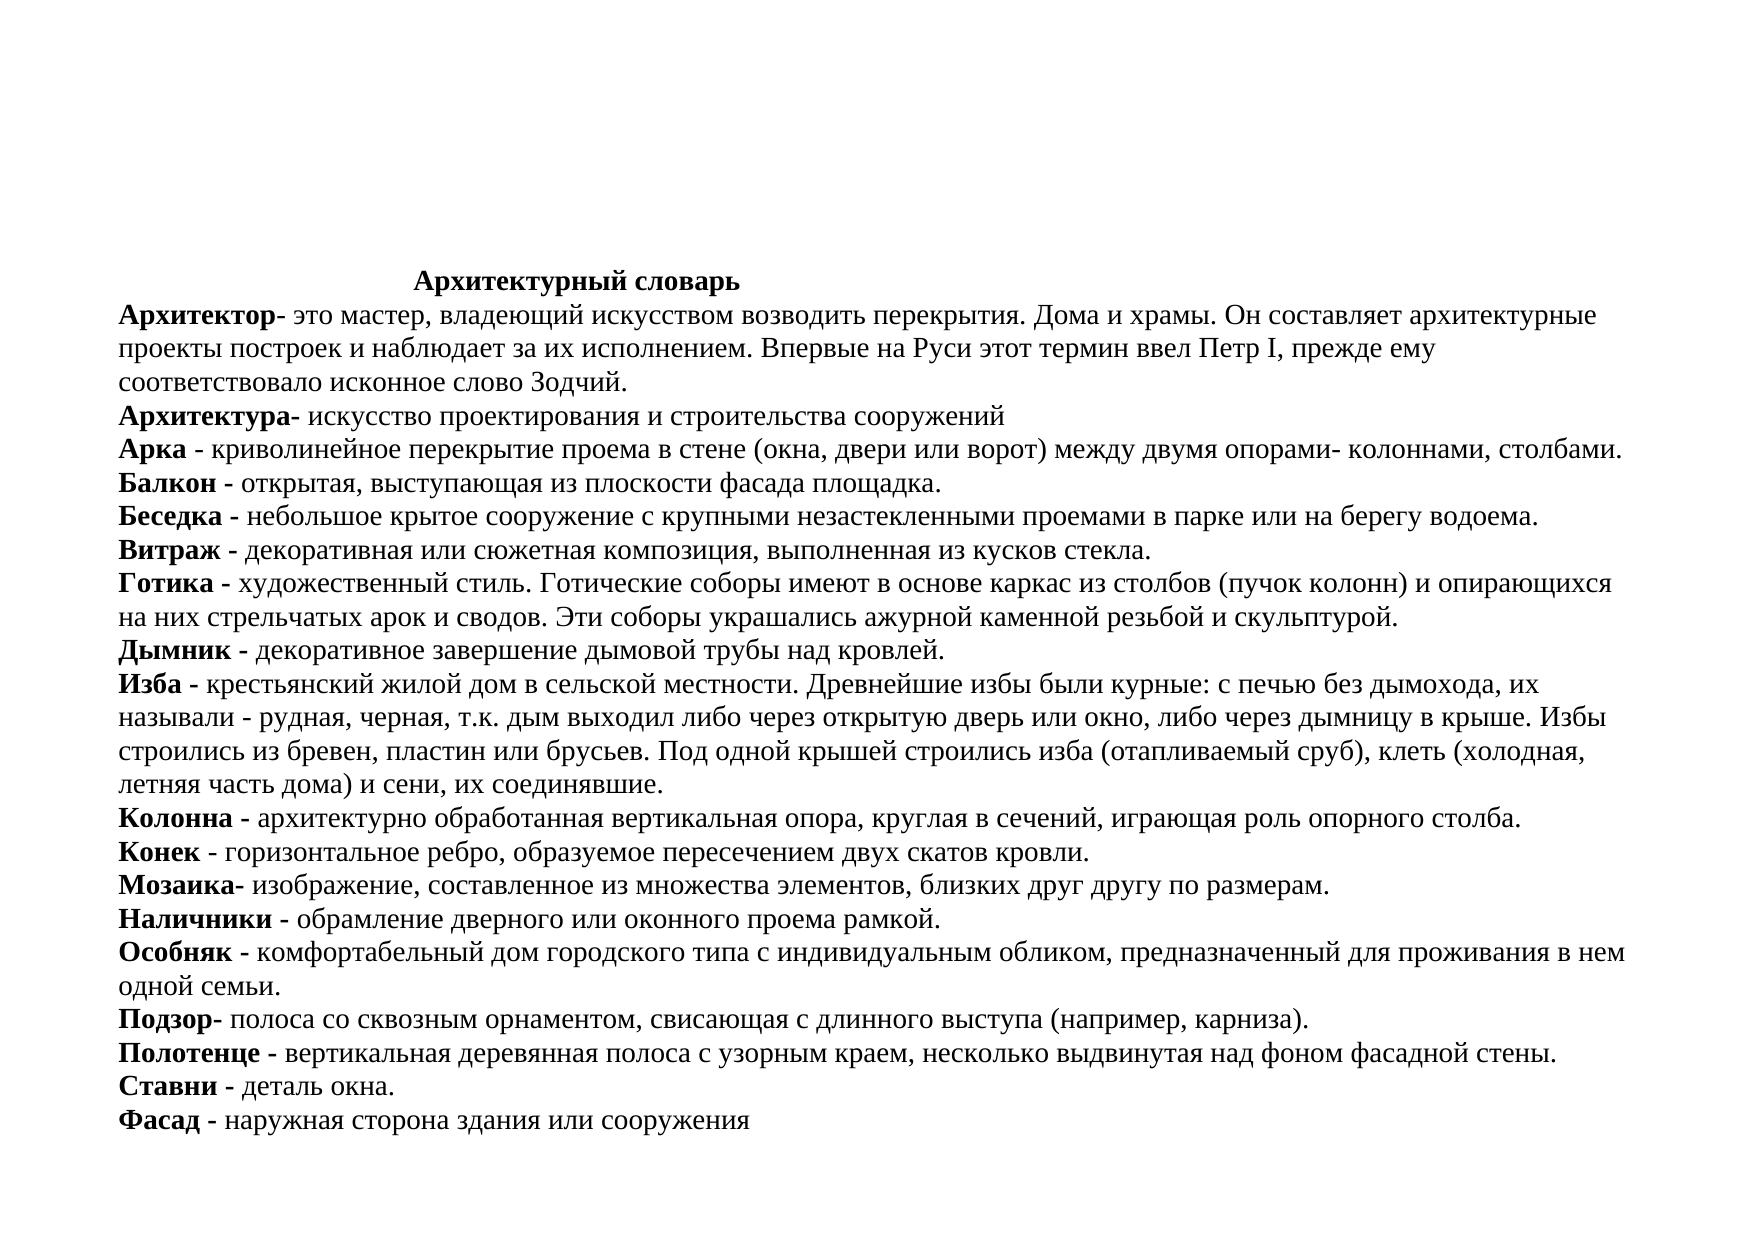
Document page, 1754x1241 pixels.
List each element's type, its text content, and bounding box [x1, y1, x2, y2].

text Наличники - обрамление дверного или оконного проема рамкой. [118, 901, 1636, 934]
text Особняк - комфортабельный дом городского типа с индивидуальным обликом, предназначенный для проживания в нем одной семьи. [118, 934, 1636, 1001]
text Полотенце - вертикальная деревянная полоса с узорным краем, несколько выдвинутая над фоном фасадной стены. [118, 1035, 1636, 1068]
text Готика - художественный стиль. Готические соборы имеют в основе каркас из столбов (пучок колонн) и опирающихся на них стрельчатых арок и сводов. Эти соборы украшались ажурной каменной резьбой и скульптурой. [118, 565, 1636, 632]
text Подзор- полоса со сквозным орнаментом, свисающая с длинного выступа (например, карниза). [118, 1001, 1636, 1035]
text Дымник - декоративное завершение дымовой трубы над кровлей. [118, 632, 1636, 666]
text Архитектор- это мастер, владеющий искусством возводить перекрытия. Дома и храмы. Он составляет архитектурные проекты построек и наблюдает за их исполнением. Впервые на Руси этот термин ввел Петр I, прежде ему соответствовало исконное слово Зодчий. [118, 297, 1636, 398]
text Изба - крестьянский жилой дом в сельской местности. Древнейшие избы были курные: с печью без дымохода, их называли - рудная, черная, т.к. дым выходил либо через открытую дверь или окно, либо через дымницу в крыше. Избы строились из бревен, пластин или брусьев. Под одной крышей строились изба (отапливаемый сруб), клеть (холодная, летняя часть дома) и сени, их соединявшие. [118, 666, 1636, 800]
text Ставни - деталь окна. [118, 1068, 1636, 1102]
text Мозаика- изображение, составленное из множества элементов, близких друг другу по размерам. [118, 867, 1636, 901]
text Архитектурный словарь [339, 263, 1636, 297]
text Архитектура- искусство проектирования и строительства сооружений [118, 398, 1636, 431]
text Витраж - декоративная или сюжетная композиция, выполненная из кусков стекла. [118, 532, 1636, 565]
text Беседка - небольшое крытое сооружение с крупными незастекленными проемами в парке или на берегу водоема. [118, 498, 1636, 532]
text Конек - горизонтальное ребро, образуемое пересечением двух скатов кровли. [118, 834, 1636, 867]
text Балкон - открытая, выступающая из плоскости фасада площадка. [118, 465, 1636, 498]
text Фасад - наружная сторона здания или сооружения [118, 1102, 1636, 1136]
text Колонна - архитектурно обработанная вертикальная опора, круглая в сечений, играющая роль опорного столба. [118, 800, 1636, 834]
text Арка - криволинейное перекрытие проема в стене (окна, двери или ворот) между двумя опорами- колоннами, столбами. [118, 431, 1636, 465]
